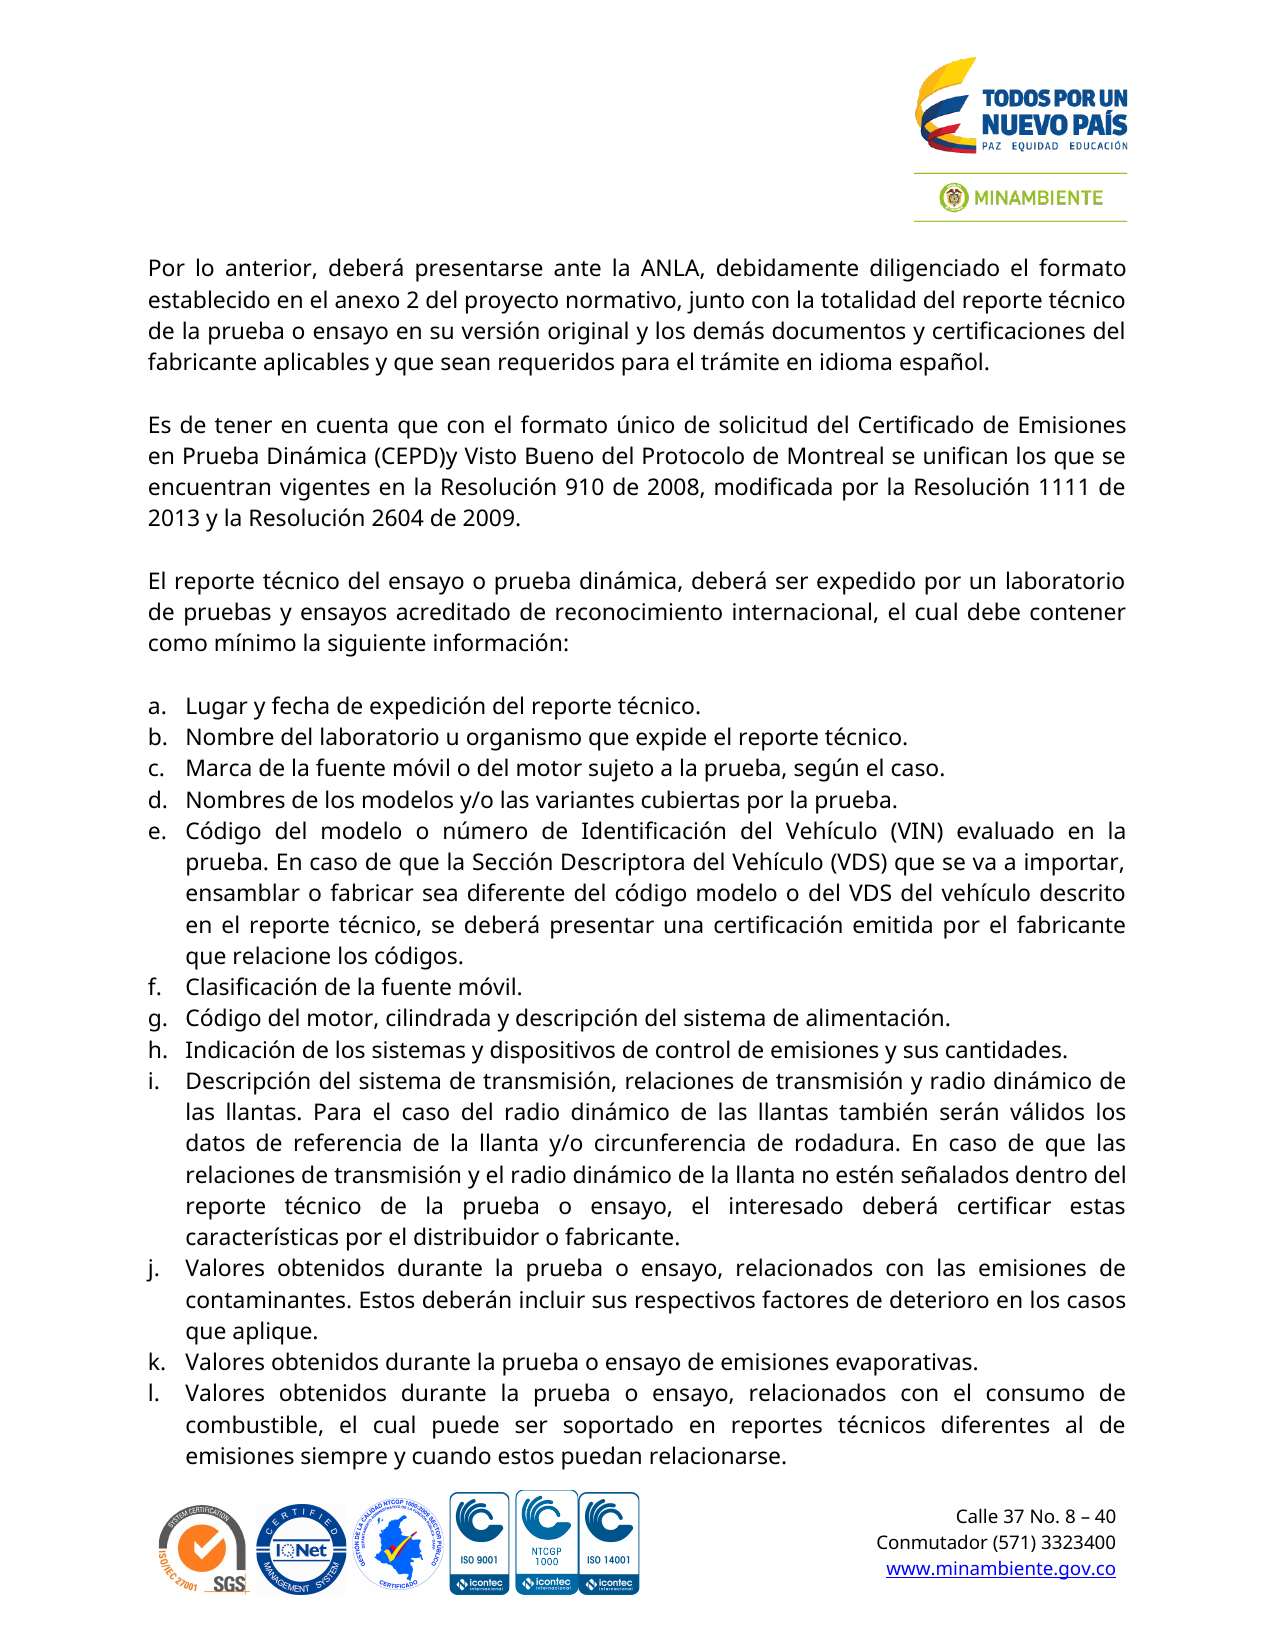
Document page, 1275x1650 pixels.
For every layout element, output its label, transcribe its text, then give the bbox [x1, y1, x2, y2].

picture [158, 1505, 251, 1595]
list Indicación de los sistemas y dispositivos de control de emisiones y sus cantidades. [148, 1034, 1127, 1065]
picture [515, 1490, 640, 1595]
list Valores obtenidos durante la prueba o ensayo, relacionados con las emisiones de contaminantes. Estos deberán incluir sus respectivos factores de deterioro en los casos que aplique. [148, 1252, 1127, 1346]
text Por lo anterior, deberá presentarse ante la ANLA, debidamente diligenciado el formato establecido en el anexo 2 del proyecto normativo, junto con la totalidad del reporte técnico de la prueba o ensayo en su versión original y los demás documentos y certificaciones del fabricante aplicables y que sean requeridos para el trámite en idioma español. [148, 252, 1127, 377]
picture [449, 1492, 510, 1595]
list Nombres de los modelos y/o las variantes cubiertas por la prueba. [148, 784, 1127, 815]
list Descripción del sistema de transmisión, relaciones de transmisión y radio dinámico de las llantas. Para el caso del radio dinámico de las llantas también serán válidos los datos de referencia de la llanta y/o circunferencia de rodadura. En caso de que las relaciones de transmisión y el radio dinámico de la llanta no estén señalados dentro del reporte técnico de la prueba o ensayo, el interesado deberá certificar estas características por el distribuidor o fabricante. [148, 1065, 1127, 1252]
list Marca de la fuente móvil o del motor sujeto a la prueba, según el caso. [148, 752, 1127, 784]
picture [352, 1497, 444, 1595]
list Clasificación de la fuente móvil. [148, 971, 1127, 1002]
text Es de tener en cuenta que con el formato único de solicitud del Certificado de Emisiones en Prueba Dinámica (CEPD)y Visto Bueno del Protocolo de Montreal se unifican los que se encuentran vigentes en la Resolución 910 de 2008, modificada por la Resolución 1111 de 2013 y la Resolución 2604 de 2009. [148, 409, 1127, 534]
list Valores obtenidos durante la prueba o ensayo, relacionados con el consumo de combustible, el cual puede ser soportado en reportes técnicos diferentes al de emisiones siempre y cuando estos puedan relacionarse. [148, 1377, 1127, 1471]
list Código del modelo o número de Identificación del Vehículo (VIN) evaluado en la prueba. En caso de que la Sección Descriptora del Vehículo (VDS) que se va a importar, ensamblar o fabricar sea diferente del código modelo o del VDS del vehículo descrito en el reporte técnico, se deberá presentar una certificación emitida por el fabricante que relacione los códigos. [148, 815, 1127, 971]
list Valores obtenidos durante la prueba o ensayo de emisiones evaporativas. [148, 1346, 1127, 1377]
text El reporte técnico del ensayo o prueba dinámica, deberá ser expedido por un laboratorio de pruebas y ensayos acreditado de reconocimiento internacional, el cual debe contener como mínimo la siguiente información: [148, 565, 1127, 659]
picture [913, 57, 1128, 222]
list Código del motor, cilindrada y descripción del sistema de alimentación. [148, 1002, 1127, 1034]
picture [256, 1504, 347, 1595]
list Nombre del laboratorio u organismo que expide el reporte técnico. [148, 721, 1127, 752]
list Lugar y fecha de expedición del reporte técnico. [148, 690, 1127, 721]
